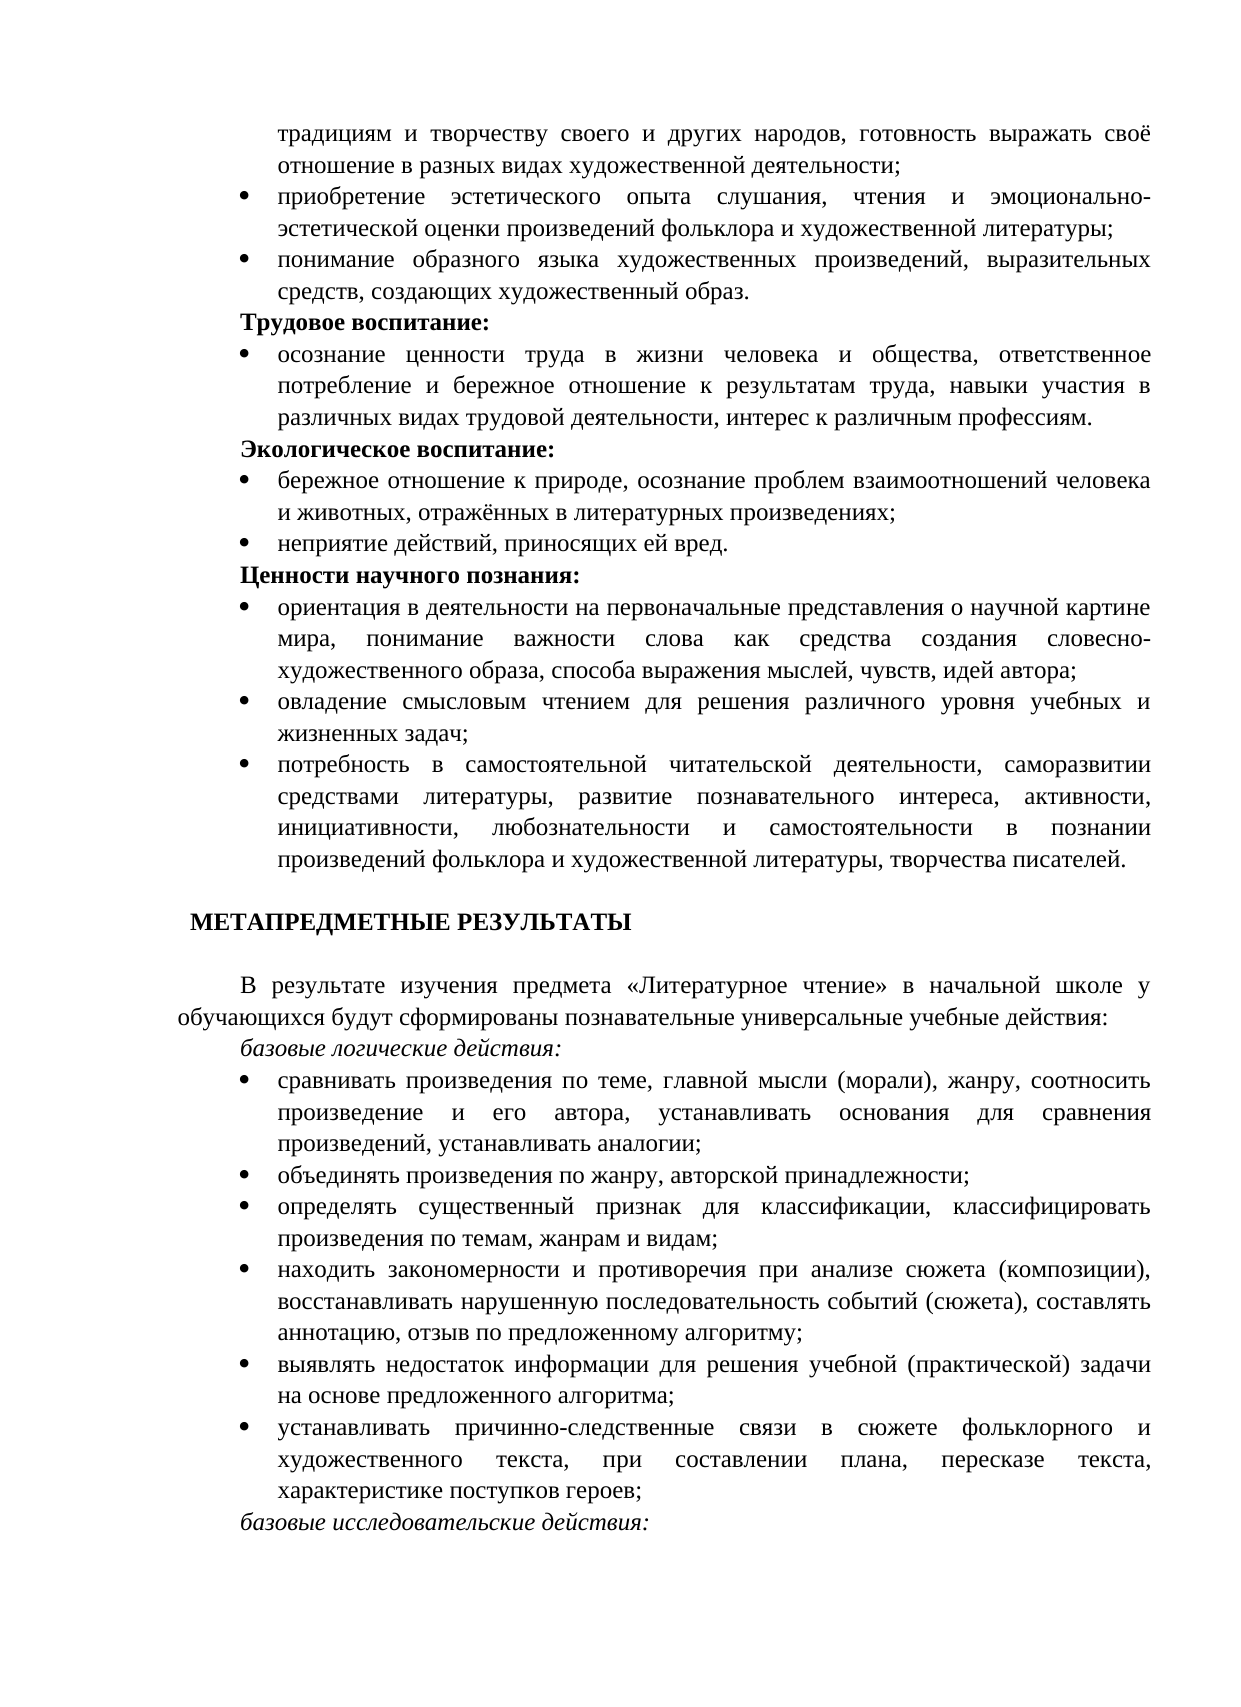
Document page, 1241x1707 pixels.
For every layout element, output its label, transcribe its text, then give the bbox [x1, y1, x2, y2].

list устанавливать причинно-следственные связи в сюжете фольклорного и художественного текста, при составлении плана, пересказе текста, характеристике поступков героев; [240, 1412, 1152, 1504]
list определять существенный признак для классификации, классифицировать произведения по темам, жанрам и видам; [240, 1191, 1152, 1252]
text МЕТАПРЕДМЕТНЫЕ РЕЗУЛЬТАТЫ [190, 907, 1152, 936]
list овладение смысловым чтением для решения различного уровня учебных и жизненных задач; [240, 686, 1152, 747]
list объединять произведения по жанру, авторской принадлежности; [240, 1160, 1152, 1188]
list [240, 118, 1152, 178]
list неприятие действий, приносящих ей вред. [240, 528, 1152, 557]
list выявлять недостаток информации для решения учебной (практической) задачи на основе предложенного алгоритма; [240, 1349, 1152, 1409]
list приобретение эстетического опыта слушания, чтения и эмоционально-эстетической оценки произведений фольклора и художественной литературы; [240, 181, 1152, 242]
text базовые логические действия: [177, 1033, 1152, 1062]
list находить закономерности и противоречия при анализе сюжета (композиции), восстанавливать нарушенную последовательность событий (сюжета), составлять аннотацию, отзыв по предложенному алгоритму; [240, 1254, 1152, 1346]
list понимание образного языка художественных произведений, выразительных средств, создающих художественный образ. [240, 244, 1152, 305]
list бережное отношение к природе, осознание проблем взаимоотношений человека и животных, отражённых в литературных произведениях; [240, 465, 1152, 526]
text Экологическое воспитание: [177, 434, 1152, 462]
text В результате изучения предмета «Литературное чтение» в начальной школе у обучающихся будут сформированы познавательные универсальные учебные действия: [177, 970, 1152, 1031]
list сравнивать произведения по теме, главной мысли (морали), жанру, соотносить произведение и его автора, устанавливать основания для сравнения произведений, устанавливать аналогии; [240, 1065, 1152, 1157]
text Трудовое воспитание: [177, 307, 1152, 336]
text Ценности научного познания: [177, 560, 1152, 589]
list ориентация в деятельности на первоначальные представления о научной картине мира, понимание важности слова как средства создания словесно-художественного образа, способа выражения мыслей, чувств, идей автора; [240, 592, 1152, 683]
list осознание ценности труда в жизни человека и общества, ответственное потребление и бережное отношение к результатам труда, навыки участия в различных видах трудовой деятельности, интерес к различным профессиям. [240, 339, 1152, 431]
text базовые исследовательские действия: [177, 1507, 1152, 1536]
list потребность в самостоятельной читательской деятельности, саморазвитии средствами литературы, развитие познавательного интереса, активности, инициативности, любознательности и самостоятельности в познании произведений фольклора и художественной литературы, творчества писателей. [240, 749, 1152, 873]
